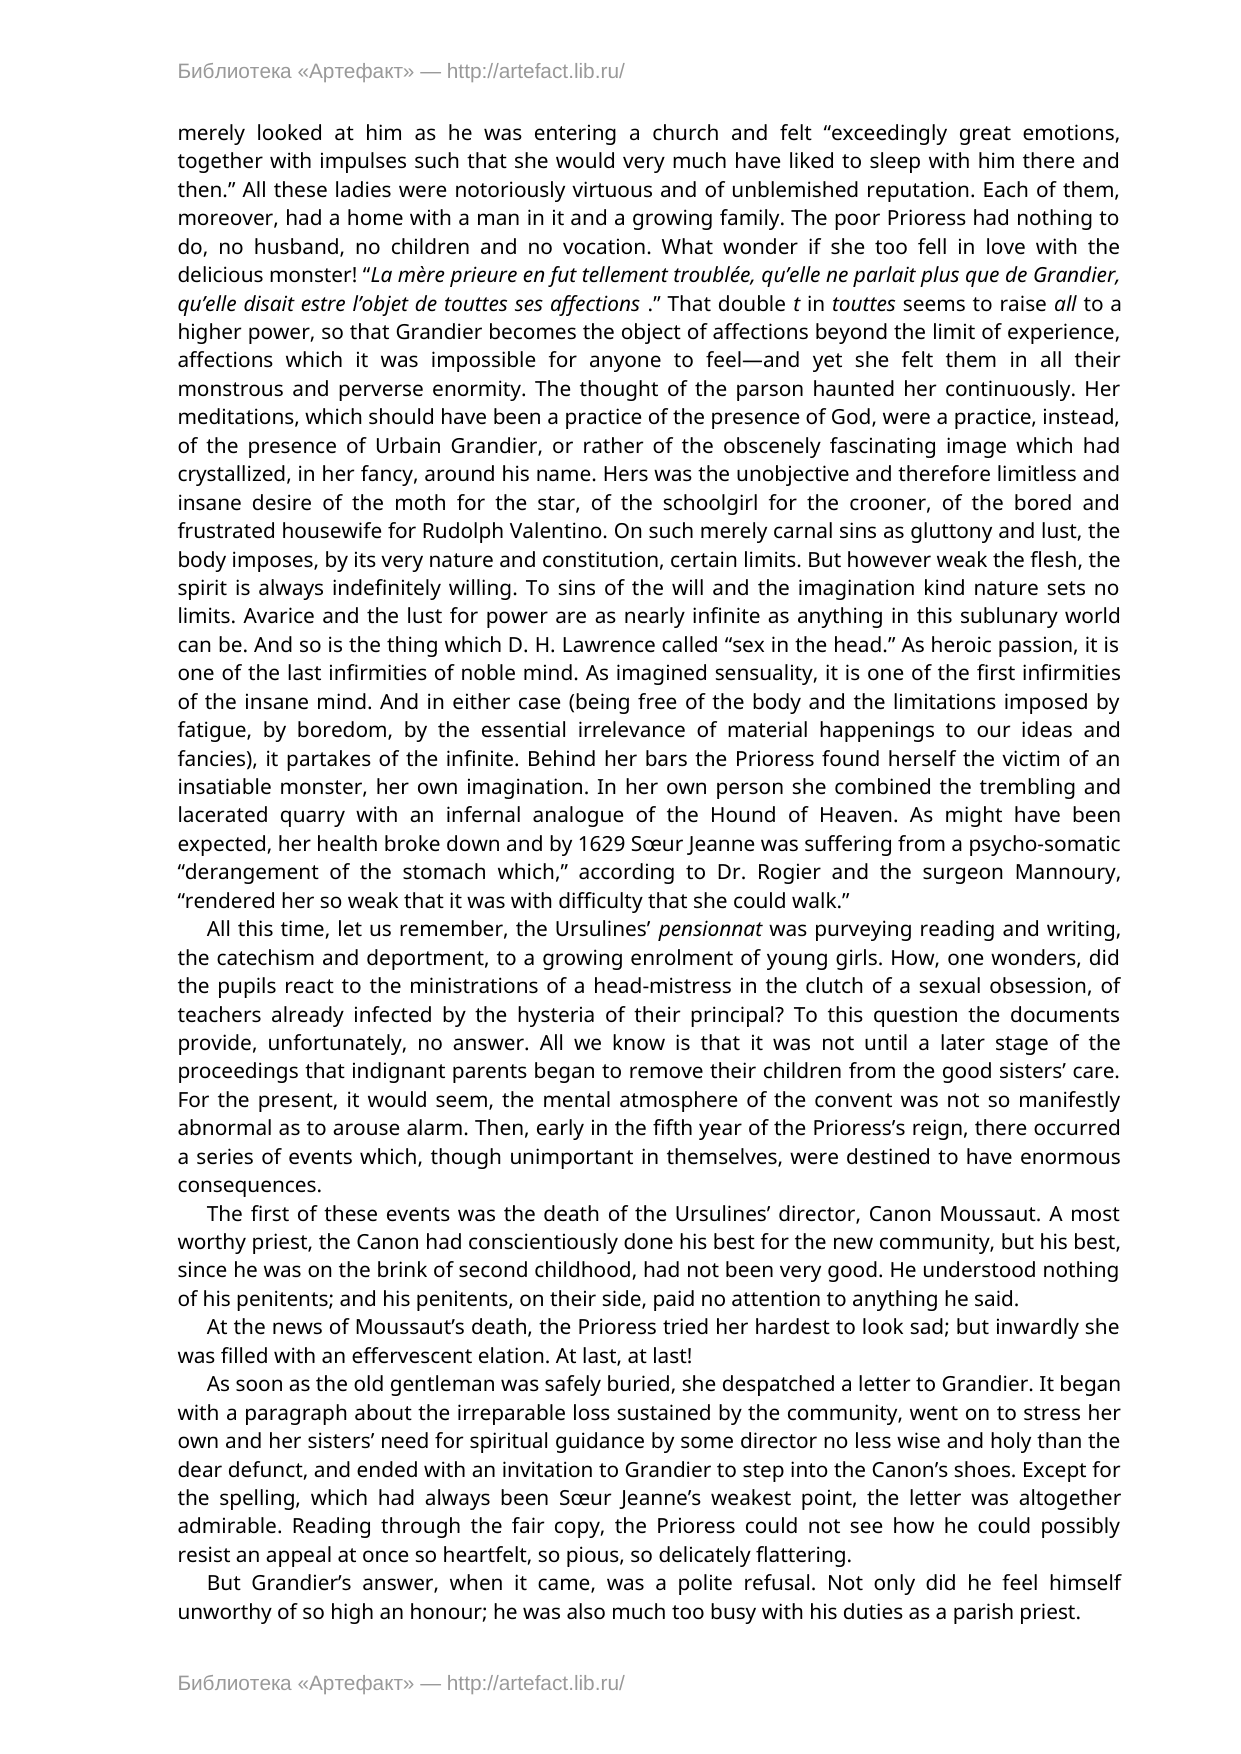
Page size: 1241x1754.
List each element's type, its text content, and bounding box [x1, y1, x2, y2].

text At the news of Moussaut’s death, the Prioress tried her hardest to look sad; but inwardly she was filled with an effervescent elation. At last, at last! [177, 1312, 1122, 1369]
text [177, 118, 1122, 914]
text But Grandier’s answer, when it came, was a polite refusal. Not only did he feel himself unworthy of so high an honour; he was also much too busy with his duties as a parish priest. [177, 1568, 1122, 1625]
text As soon as the old gentleman was safely buried, she despatched a letter to Grandier. It began with a paragraph about the irreparable loss sustained by the community, went on to stress her own and her sisters’ need for spiritual guidance by some director no less wise and holy than the dear defunct, and ended with an invitation to Grandier to step into the Canon’s shoes. Except for the spelling, which had always been Sœur Jeanne’s weakest point, the letter was altogether admirable. Reading through the fair copy, the Prioress could not see how he could possibly resist an appeal at once so heartfelt, so pious, so delicately flattering. [177, 1369, 1122, 1568]
text The first of these events was the death of the Ursulines’ director, Canon Moussaut. A most worthy priest, the Canon had conscientiously done his best for the new community, but his best, since he was on the brink of second childhood, had not been very good. He understood nothing of his penitents; and his penitents, on their side, paid no attention to anything he said. [177, 1199, 1122, 1312]
text All this time, let us remember, the Ursulines’ pensionnat was purveying reading and writing, the catechism and deportment, to a growing enrolment of young girls. How, one wonders, did the pupils react to the ministrations of a head-mistress in the clutch of a sexual obsession, of teachers already infected by the hysteria of their principal? To this question the documents provide, unfortunately, no answer. All we know is that it was not until a later stage of the proceedings that indignant parents began to remove their children from the good sisters’ care. For the present, it would seem, the mental atmosphere of the convent was not so manifestly abnormal as to arouse alarm. Then, early in the fifth year of the Prioress’s reign, there occurred a series of events which, though unimportant in themselves, were destined to have enormous consequences. [177, 914, 1122, 1199]
